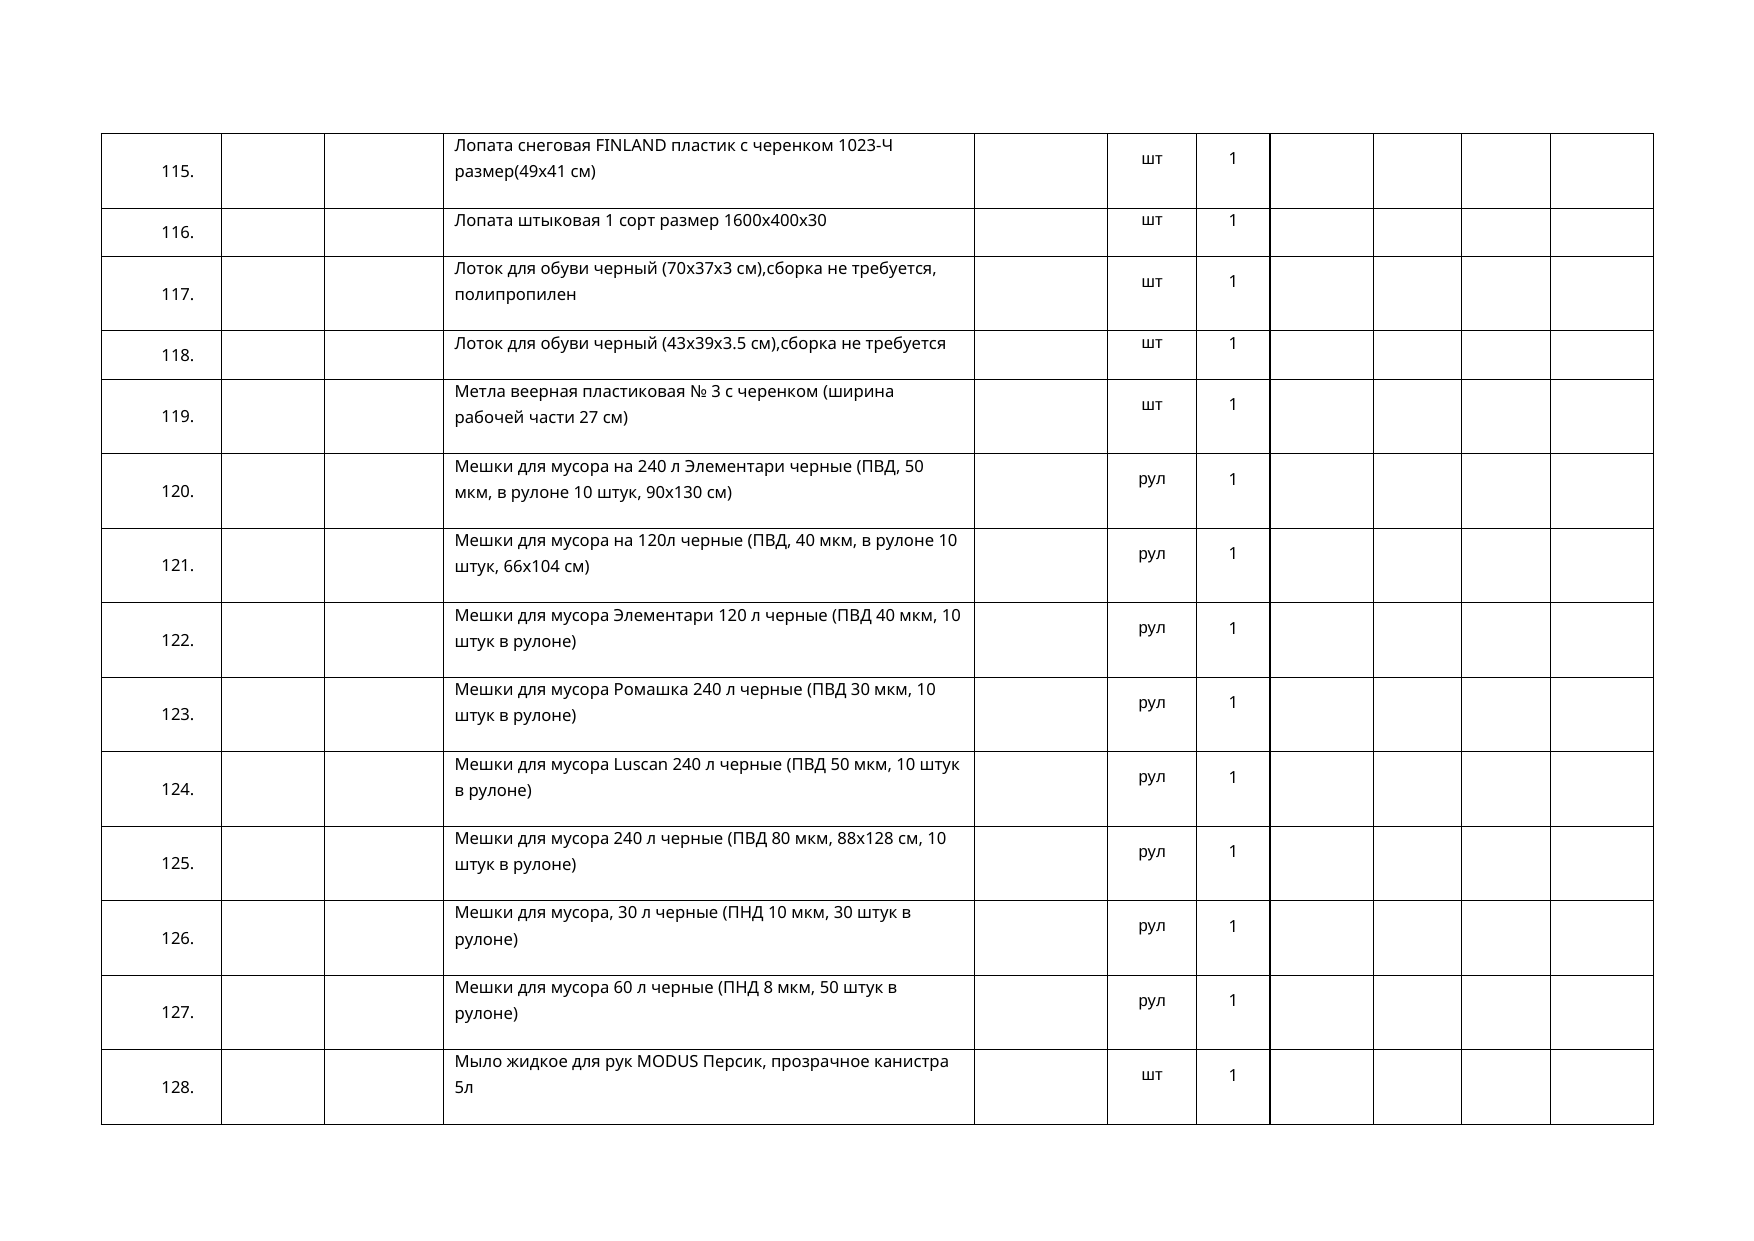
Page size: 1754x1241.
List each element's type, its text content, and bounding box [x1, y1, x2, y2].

table_cell [222, 134, 324, 207]
table_cell [1374, 380, 1461, 453]
table_cell [1551, 976, 1653, 1049]
table_cell [102, 901, 221, 974]
table_cell Лопата штыковая 1 сорт размер 1600x400x30 [444, 209, 974, 256]
table_cell [975, 827, 1107, 900]
table_cell 1 [1197, 209, 1269, 256]
table_cell [1551, 134, 1653, 207]
table_cell рул [1108, 529, 1196, 602]
table_cell [975, 752, 1107, 826]
table_cell [1462, 752, 1550, 826]
table_cell [1374, 603, 1461, 677]
table_cell Мешки для мусора Элементари 120 л черные (ПВД 40 мкм, 10 штук в рулоне) [444, 603, 974, 677]
table_cell [1271, 529, 1373, 602]
table_cell [975, 209, 1107, 256]
table_cell [222, 827, 324, 900]
table_cell [1551, 678, 1653, 751]
table_cell 1 [1197, 976, 1269, 1049]
table_cell [222, 1050, 324, 1123]
table_cell [325, 454, 443, 528]
table_cell [1462, 1050, 1550, 1123]
table_cell Метла веерная пластиковая № 3 с черенком (ширина рабочей части 27 см) [444, 380, 974, 453]
table_cell [222, 901, 324, 974]
table_cell [1551, 901, 1653, 974]
table_cell [975, 134, 1107, 207]
table_cell Мешки для мусора, 30 л черные (ПНД 10 мкм, 30 штук в рулоне) [444, 901, 974, 974]
table_cell [1462, 257, 1550, 330]
table_cell 1 [1197, 603, 1269, 677]
table_cell [102, 134, 221, 207]
table_cell 1 [1197, 901, 1269, 974]
table_cell [975, 976, 1107, 1049]
table_cell [222, 603, 324, 677]
table_cell [325, 331, 443, 379]
table_cell 1 [1197, 134, 1269, 207]
table_cell [1551, 331, 1653, 379]
table_cell шт [1108, 257, 1196, 330]
table_cell [1271, 976, 1373, 1049]
table_cell [1551, 1050, 1653, 1123]
table_cell [102, 1050, 221, 1123]
table_cell [1271, 603, 1373, 677]
table_cell 1 [1197, 454, 1269, 528]
table_cell шт [1108, 380, 1196, 453]
table_cell [1271, 209, 1373, 256]
table_cell Мешки для мусора Ромашка 240 л черные (ПВД 30 мкм, 10 штук в рулоне) [444, 678, 974, 751]
table_cell 1 [1197, 257, 1269, 330]
table_cell шт [1108, 134, 1196, 207]
table_cell [1462, 331, 1550, 379]
table_cell [1271, 257, 1373, 330]
table_cell [1551, 827, 1653, 900]
table_cell [325, 976, 443, 1049]
table_cell [325, 827, 443, 900]
table_cell [325, 678, 443, 751]
table_cell [1462, 454, 1550, 528]
table_cell [325, 901, 443, 974]
table_cell [1374, 678, 1461, 751]
table_cell [1462, 134, 1550, 207]
table_cell [102, 752, 221, 826]
table_cell [102, 976, 221, 1049]
table_cell [1462, 678, 1550, 751]
table_cell [1374, 1050, 1461, 1123]
table_cell [1374, 752, 1461, 826]
table_cell Лопата снеговая FINLAND пластик с черенком 1023-Ч размер(49х41 см) [444, 134, 974, 207]
table_cell Мыло жидкое для рук MODUS Персик, прозрачное канистра 5л [444, 1050, 974, 1123]
table_cell [1374, 454, 1461, 528]
table_cell [222, 380, 324, 453]
table_cell [102, 529, 221, 602]
table_cell [1551, 380, 1653, 453]
table_cell шт [1108, 1050, 1196, 1123]
table_cell [222, 454, 324, 528]
table_cell [1271, 380, 1373, 453]
table_cell [1462, 380, 1550, 453]
table_cell Лоток для обуви черный (70x37x3 см),сборка не требуется, полипропилен [444, 257, 974, 330]
table_cell [1551, 209, 1653, 256]
table_cell [1271, 827, 1373, 900]
table_cell Мешки для мусора Luscan 240 л черные (ПВД 50 мкм, 10 штук в рулоне) [444, 752, 974, 826]
table_cell [102, 827, 221, 900]
table_cell шт [1108, 209, 1196, 256]
table_cell [1462, 901, 1550, 974]
table_cell [1374, 331, 1461, 379]
table_cell [975, 529, 1107, 602]
table_cell [102, 331, 221, 379]
table_cell [1271, 331, 1373, 379]
table_cell [222, 976, 324, 1049]
table_cell [325, 257, 443, 330]
table_cell [1374, 257, 1461, 330]
table_cell [1462, 603, 1550, 677]
table_cell 1 [1197, 380, 1269, 453]
table_cell Мешки для мусора 240 л черные (ПВД 80 мкм, 88x128 см, 10 штук в рулоне) [444, 827, 974, 900]
table_cell [1271, 1050, 1373, 1123]
table_cell рул [1108, 901, 1196, 974]
table_cell [1374, 209, 1461, 256]
table_cell [1551, 603, 1653, 677]
table_cell [1551, 752, 1653, 826]
table_cell [102, 257, 221, 330]
table_cell [222, 678, 324, 751]
table_cell [975, 1050, 1107, 1123]
table_cell [975, 901, 1107, 974]
table_cell рул [1108, 678, 1196, 751]
table_cell 1 [1197, 1050, 1269, 1123]
table_cell рул [1108, 976, 1196, 1049]
table_cell [1462, 209, 1550, 256]
table_cell [1374, 827, 1461, 900]
table_cell [1271, 134, 1373, 207]
table_cell [1462, 976, 1550, 1049]
table_cell [325, 209, 443, 256]
table_cell Мешки для мусора на 240 л Элементари черные (ПВД, 50 мкм, в рулоне 10 штук, 90х130 см) [444, 454, 974, 528]
table_cell [1462, 827, 1550, 900]
table_cell [102, 380, 221, 453]
table_cell [1271, 752, 1373, 826]
table_cell [975, 678, 1107, 751]
table_cell [975, 603, 1107, 677]
table_cell 1 [1197, 827, 1269, 900]
table_cell 1 [1197, 678, 1269, 751]
table_cell Лоток для обуви черный (43x39x3.5 см),сборка не требуется [444, 331, 974, 379]
table_cell [325, 380, 443, 453]
table_cell [1271, 901, 1373, 974]
table_cell 1 [1197, 529, 1269, 602]
table_cell Мешки для мусора на 120л черные (ПВД, 40 мкм, в рулоне 10 штук, 66х104 см) [444, 529, 974, 602]
table_cell 1 [1197, 752, 1269, 826]
table_cell [975, 380, 1107, 453]
table_cell [1374, 901, 1461, 974]
table_cell [975, 454, 1107, 528]
table_cell [975, 257, 1107, 330]
table_cell [222, 529, 324, 602]
table_cell [1374, 529, 1461, 602]
table_cell 1 [1197, 331, 1269, 379]
table_cell [102, 603, 221, 677]
table_cell [325, 603, 443, 677]
table_cell шт [1108, 331, 1196, 379]
table_cell [222, 257, 324, 330]
table_cell [325, 529, 443, 602]
table_cell [102, 209, 221, 256]
table_cell [325, 1050, 443, 1123]
table_cell [222, 209, 324, 256]
table_cell рул [1108, 752, 1196, 826]
table_cell [1374, 976, 1461, 1049]
table_cell [1271, 454, 1373, 528]
table_cell рул [1108, 827, 1196, 900]
table_cell [102, 678, 221, 751]
table_cell [1551, 529, 1653, 602]
table_cell [1374, 134, 1461, 207]
table_cell [975, 331, 1107, 379]
table_cell Мешки для мусора 60 л черные (ПНД 8 мкм, 50 штук в рулоне) [444, 976, 974, 1049]
table_cell [1462, 529, 1550, 602]
table_cell рул [1108, 454, 1196, 528]
table_cell [325, 134, 443, 207]
table_cell [222, 752, 324, 826]
table_cell [325, 752, 443, 826]
table_cell [102, 454, 221, 528]
table_cell [1551, 454, 1653, 528]
table_cell [222, 331, 324, 379]
table_cell [1551, 257, 1653, 330]
table_cell [1271, 678, 1373, 751]
table_cell рул [1108, 603, 1196, 677]
